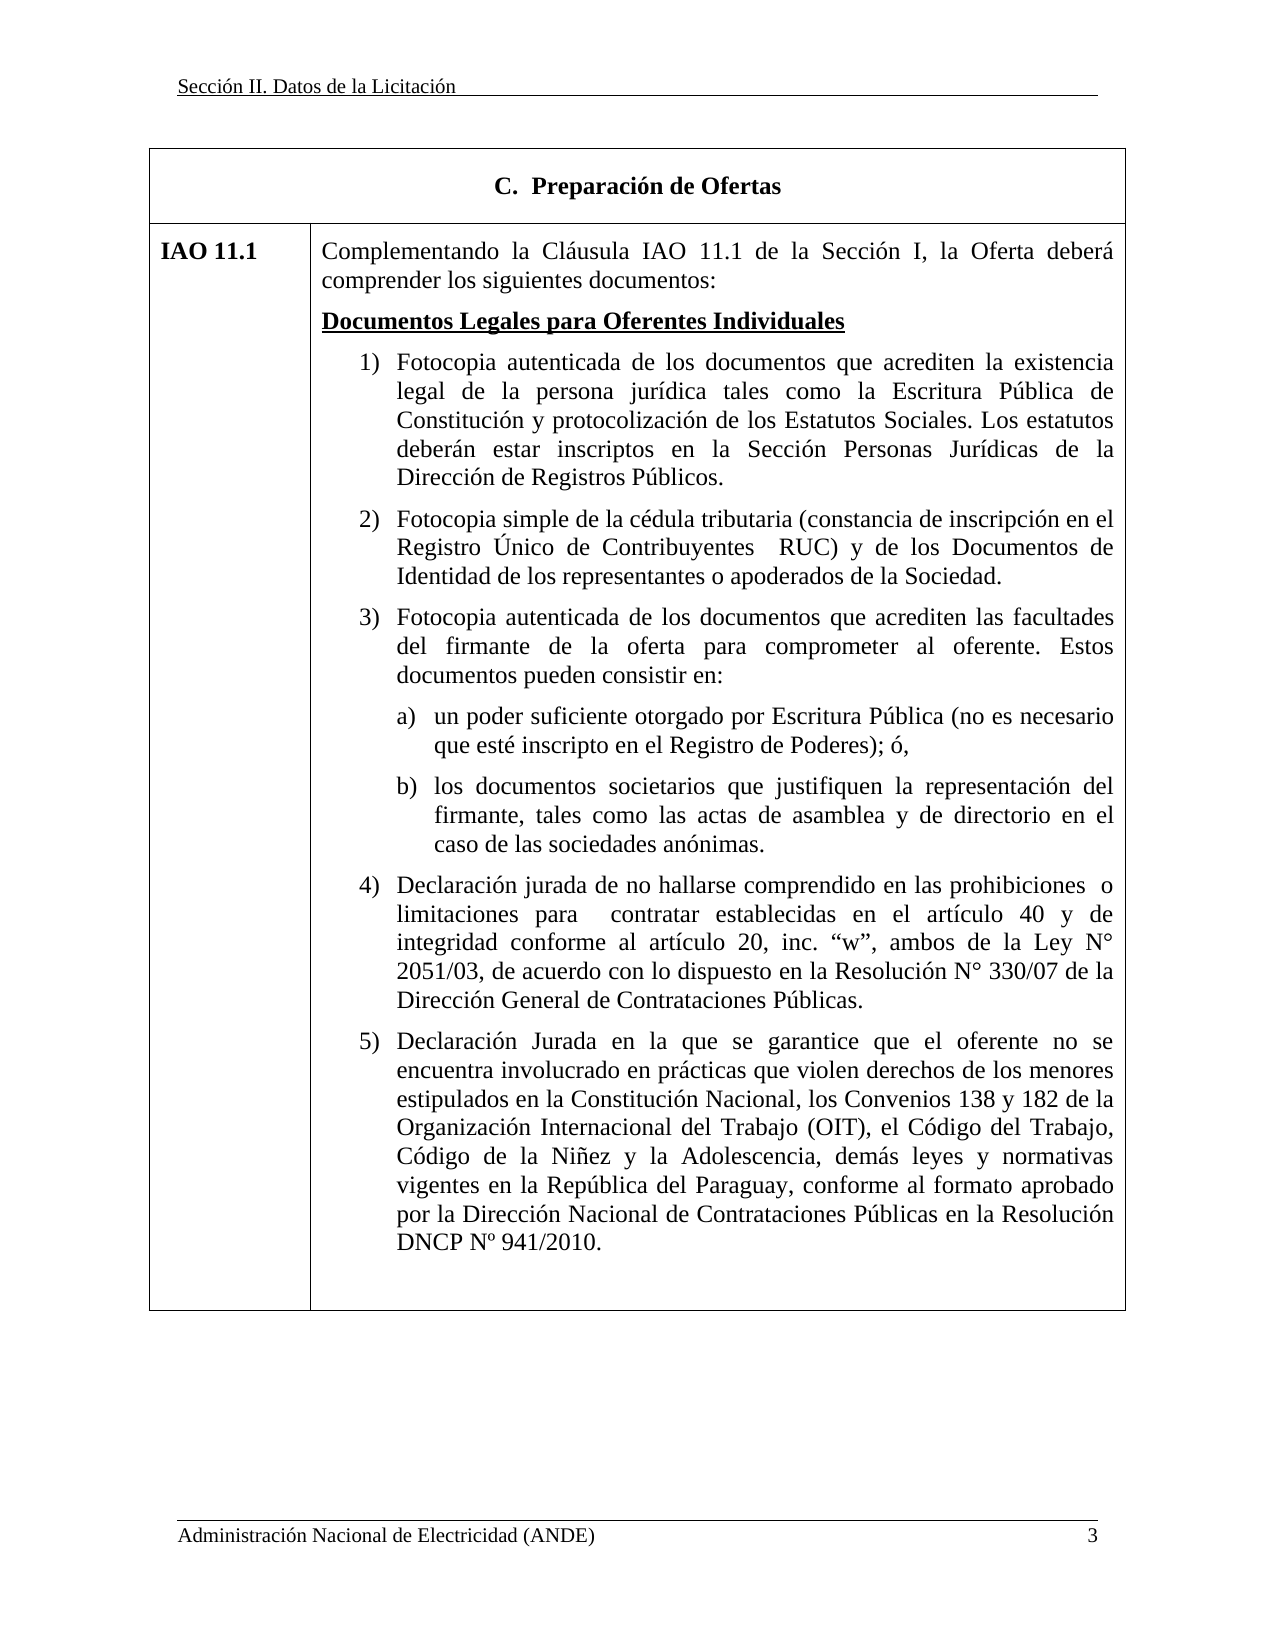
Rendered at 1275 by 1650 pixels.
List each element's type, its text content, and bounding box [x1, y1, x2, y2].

table_cell Preparación de Ofertas [150, 149, 1125, 223]
table_cell Complementando la Cláusula IAO 11.1 de la Sección I, la Oferta deberá comprender los siguientes documentos: Documentos Legales para Oferentes Individuales Fotocopia autenticada de los documentos que acrediten la existencia legal de la persona jurídica tales como la Escritura Pública de Constitución y protocolización de los Estatutos Sociales. Los estatutos deberán estar inscriptos en la Sección Personas Jurídicas de la Dirección de Registros Públicos. Fotocopia simple de la cédula tributaria (constancia de inscripción en el Registro Único de Contribuyentes RUC) y de los Documentos de Identidad de los representantes o apoderados de la Sociedad. Fotocopia autenticada de los documentos que acrediten las facultades del firmante de la oferta para comprometer al oferente. Estos documentos pueden consistir en: un poder suficiente otorgado por Escritura Pública (no es necesario que esté inscripto en el Registro de Poderes); ó, los documentos societarios que justifiquen la representación del firmante, tales como las actas de asamblea y de directorio en el caso de las sociedades anónimas. Declaración jurada de no hallarse comprendido en las prohibiciones o limitaciones para contratar establecidas en el artículo 40 y de integridad conforme al artículo 20, inc. “w”, ambos de la Ley N° 2051/03, de acuerdo con lo dispuesto en la Resolución N° 330/07 de la Dirección General de Contrataciones Públicas. Declaración Jurada en la que se garantice que el oferente no se encuentra involucrado en prácticas que violen derechos de los menores estipulados en la Constitución Nacional, los Convenios 138 y 182 de la Organización Internacional del Trabajo (OIT), el Código del Trabajo, Código de la Niñez y la Adolescencia, demás leyes y normativas vigentes en la República del Paraguay, conforme al formato aprobado por la Dirección Nacional de Contrataciones Públicas en la Resolución DNCP Nº 941/2010. [311, 224, 1125, 1310]
table_cell IAO 11.1 [150, 224, 310, 1310]
